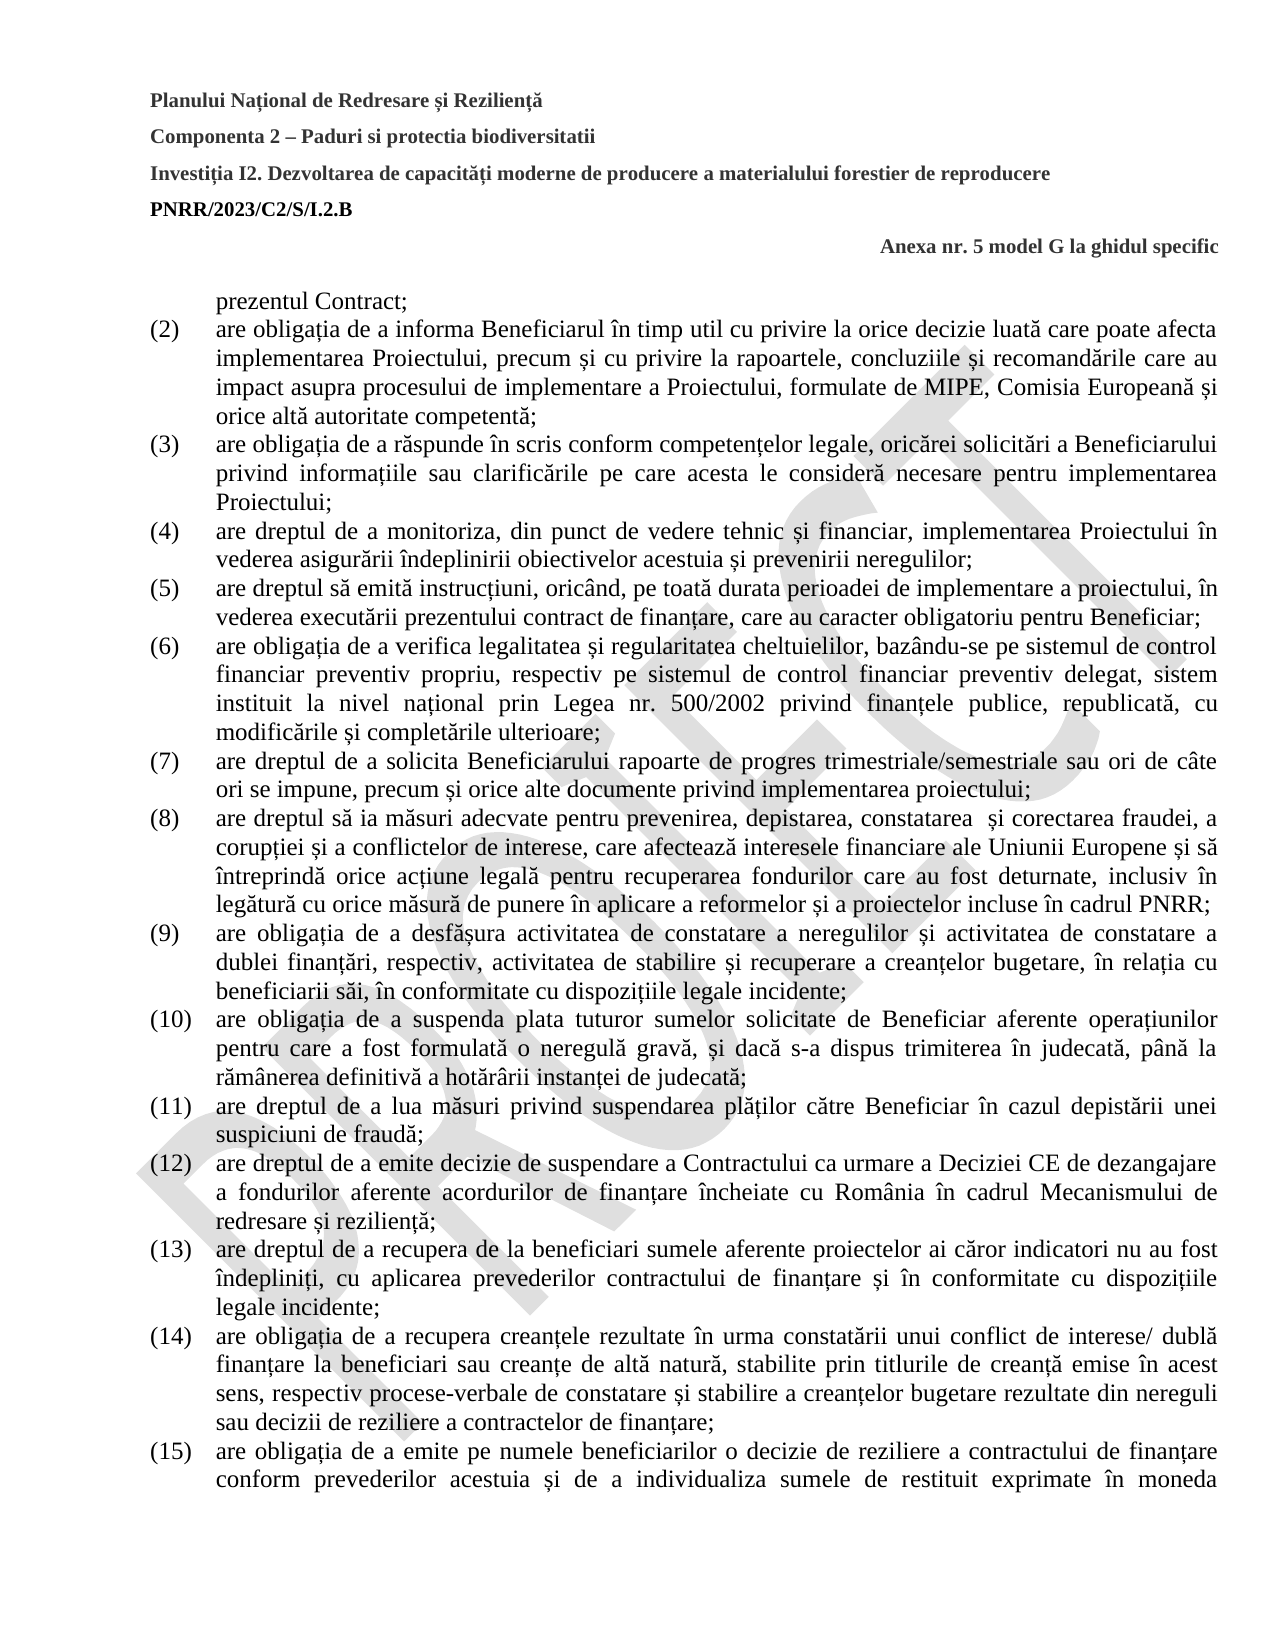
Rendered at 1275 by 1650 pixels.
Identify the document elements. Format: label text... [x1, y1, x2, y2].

list are dreptul de a emite decizie de suspendare a Contractului ca urmare a Deciziei CE de dezangajare a fondurilor aferente acordurilor de finanțare încheiate cu România în cadrul Mecanismului de redresare și reziliență; [150, 1148, 1219, 1234]
list are obligația de a desfășura activitatea de constatare a neregulilor și activitatea de constatare a dublei finanțări, respectiv, activitatea de stabilire și recuperare a creanțelor bugetare, în relația cu beneficiarii săi, în conformitate cu dispozițiile legale incidente; [150, 918, 1219, 1004]
list are dreptul să ia măsuri adecvate pentru prevenirea, depistarea, constatarea și corectarea fraudei, a corupției și a conflictelor de interese, care afectează interesele financiare ale Uniunii Europene și să întreprindă orice acțiune legală pentru recuperarea fondurilor care au fost deturnate, inclusiv în legătură cu orice măsură de punere în aplicare a reformelor și a proiectelor incluse în cadrul PNRR; [150, 803, 1219, 918]
list are dreptul de a monitoriza, din punct de vedere tehnic și financiar, implementarea Proiectului în vederea asigurării îndeplinirii obiectivelor acestuia și prevenirii neregulilor; [150, 516, 1219, 573]
list are obligația de a suspenda plata tuturor sumelor solicitate de Beneficiar aferente operațiunilor pentru care a fost formulată o neregulă gravă, și dacă s-a dispus trimiterea în judecată, până la rămânerea definitivă a hotărârii instanței de judecată; [150, 1004, 1219, 1091]
list are dreptul să emită instrucțiuni, oricând, pe toată durata perioadei de implementare a proiectului, în vederea executării prezentului contract de finanțare, care au caracter obligatoriu pentru Beneficiar; [150, 573, 1219, 631]
list are dreptul de a solicita Beneficiarului rapoarte de progres trimestriale/semestriale sau ori de câte ori se impune, precum și orice alte documente privind implementarea proiectului; [150, 746, 1219, 803]
list are dreptul de a recupera de la beneficiari sumele aferente proiectelor ai căror indicatori nu au fost îndepliniți, cu aplicarea prevederilor contractului de finanțare și în conformitate cu dispozițiile legale incidente; [150, 1234, 1219, 1321]
list are obligația de a verifica legalitatea și regularitatea cheltuielilor, bazându-se pe sistemul de control financiar preventiv propriu, respectiv pe sistemul de control financiar preventiv delegat, sistem instituit la nivel național prin Legea nr. 500/2002 privind finanțele publice, republicată, cu modificările și completările ulterioare; [150, 631, 1219, 746]
list are dreptul de a lua măsuri privind suspendarea plăților către Beneficiar în cazul depistării unei suspiciuni de fraudă; [150, 1091, 1219, 1148]
list are obligația de a informa Beneficiarul în timp util cu privire la orice decizie luată care poate afecta implementarea Proiectului, precum și cu privire la rapoartele, concluziile și recomandările care au impact asupra procesului de implementare a Proiectului, formulate de MIPE, Comisia Europeană și orice altă autoritate competentă; [150, 314, 1219, 429]
list are obligația de a recupera creanțele rezultate în urma constatării unui conflict de interese/ dublă finanțare la beneficiari sau creanțe de altă natură, stabilite prin titlurile de creanță emise în acest sens, respectiv procese-verbale de constatare și stabilire a creanțelor bugetare rezultate din nereguli sau decizii de reziliere a contractelor de finanțare; [150, 1321, 1219, 1436]
list are obligația de a răspunde în scris conform competențelor legale, oricărei solicitări a Beneficiarului privind informațiile sau clarificările pe care acesta le consideră necesare pentru implementarea Proiectului; [150, 429, 1219, 516]
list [150, 286, 1219, 314]
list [150, 1436, 1219, 1493]
